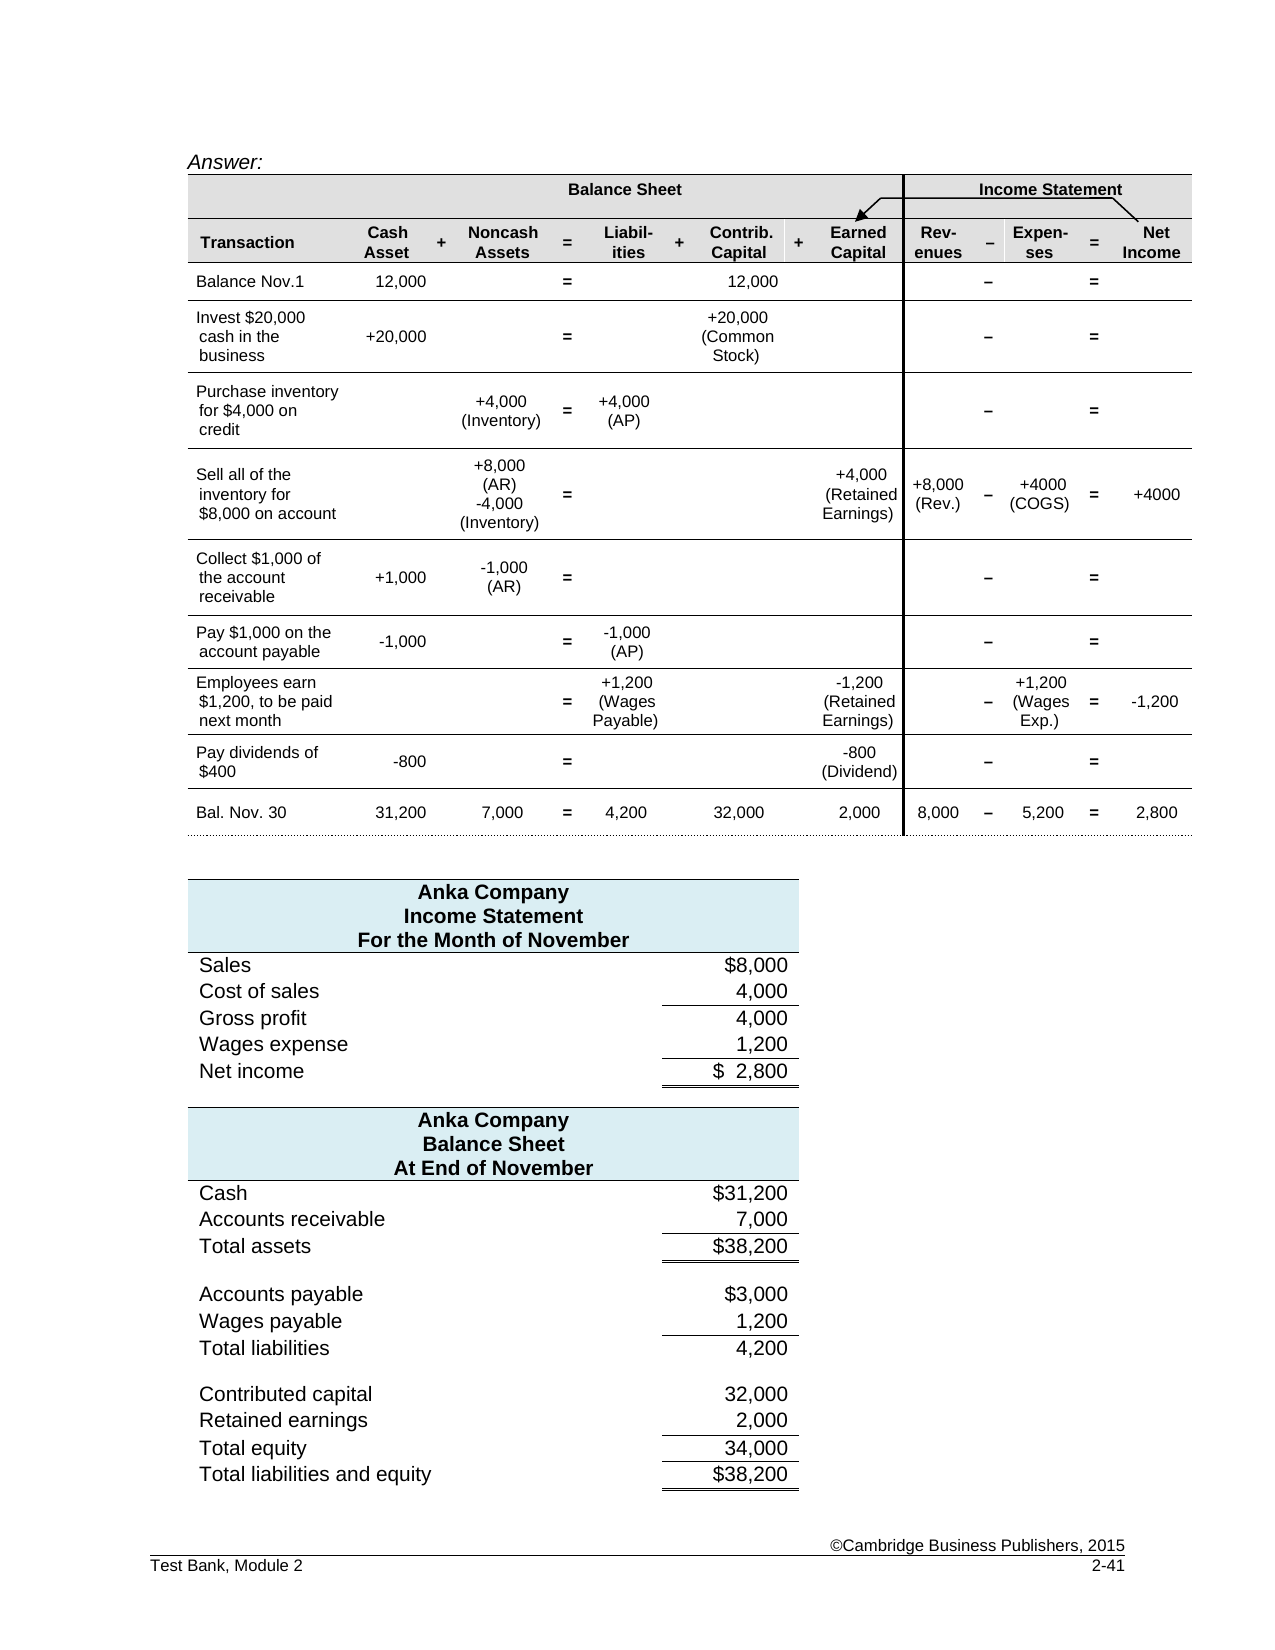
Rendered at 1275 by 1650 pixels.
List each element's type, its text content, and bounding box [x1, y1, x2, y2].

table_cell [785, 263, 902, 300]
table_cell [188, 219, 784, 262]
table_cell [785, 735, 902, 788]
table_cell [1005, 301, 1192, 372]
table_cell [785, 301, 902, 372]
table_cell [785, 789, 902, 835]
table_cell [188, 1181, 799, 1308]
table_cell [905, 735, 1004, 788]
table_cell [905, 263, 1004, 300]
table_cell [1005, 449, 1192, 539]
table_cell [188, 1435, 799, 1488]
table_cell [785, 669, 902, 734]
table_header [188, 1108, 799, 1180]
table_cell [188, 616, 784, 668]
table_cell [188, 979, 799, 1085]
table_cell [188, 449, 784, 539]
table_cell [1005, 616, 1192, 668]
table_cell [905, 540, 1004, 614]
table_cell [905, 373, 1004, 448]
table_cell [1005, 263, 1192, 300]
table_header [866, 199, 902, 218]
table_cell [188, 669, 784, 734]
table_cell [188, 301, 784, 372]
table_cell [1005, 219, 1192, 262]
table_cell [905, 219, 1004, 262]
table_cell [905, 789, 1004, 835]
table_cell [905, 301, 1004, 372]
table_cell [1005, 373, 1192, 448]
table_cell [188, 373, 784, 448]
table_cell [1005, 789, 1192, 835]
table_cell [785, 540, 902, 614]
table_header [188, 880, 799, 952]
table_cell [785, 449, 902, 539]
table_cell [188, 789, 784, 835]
text Answer: [187, 150, 1125, 174]
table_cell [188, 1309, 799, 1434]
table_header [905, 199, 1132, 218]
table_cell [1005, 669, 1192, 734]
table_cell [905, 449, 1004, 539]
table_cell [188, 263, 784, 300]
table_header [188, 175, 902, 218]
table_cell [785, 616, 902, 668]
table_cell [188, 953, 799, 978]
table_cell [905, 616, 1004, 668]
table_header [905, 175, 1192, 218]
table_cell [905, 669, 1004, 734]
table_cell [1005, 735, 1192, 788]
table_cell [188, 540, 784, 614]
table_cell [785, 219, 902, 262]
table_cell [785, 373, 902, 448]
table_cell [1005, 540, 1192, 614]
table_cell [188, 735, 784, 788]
